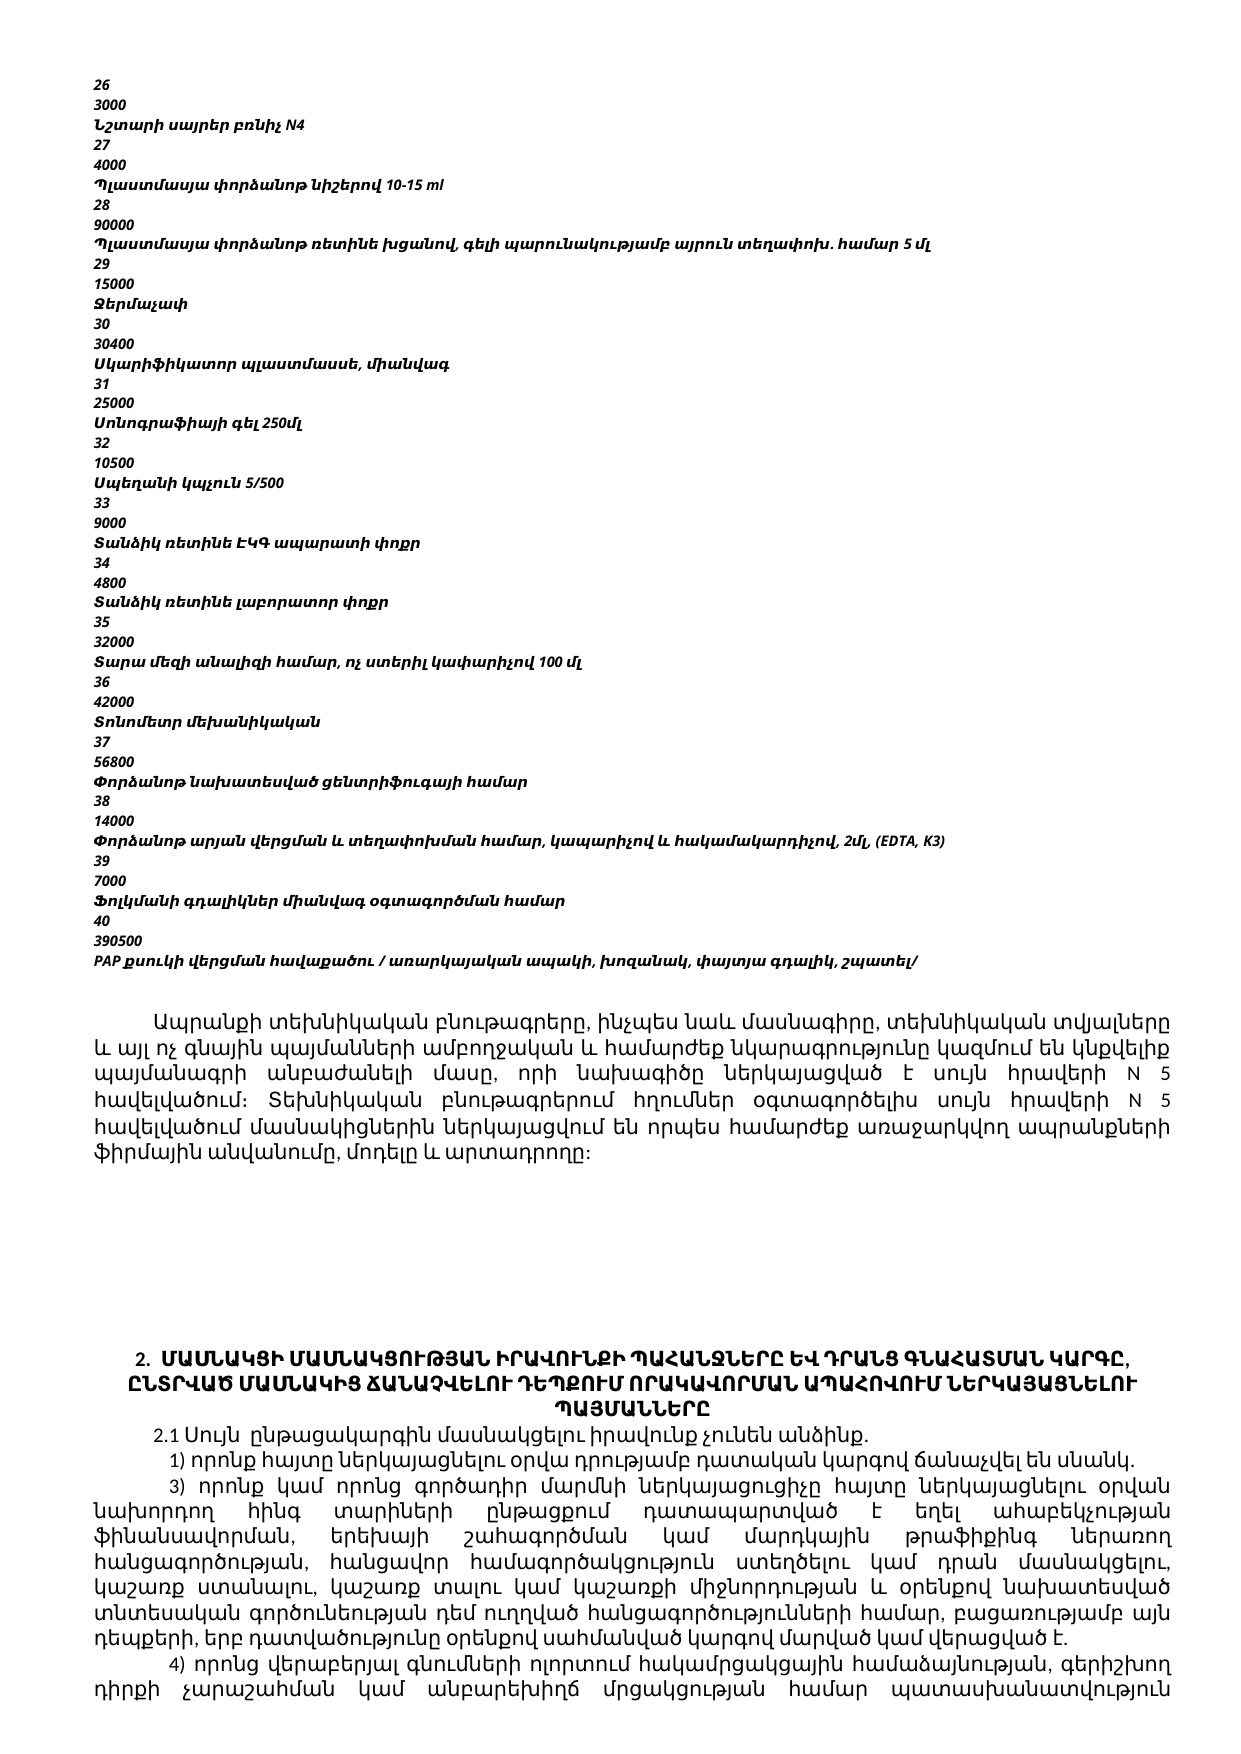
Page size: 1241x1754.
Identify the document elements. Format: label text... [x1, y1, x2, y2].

text 3) որոնք կամ որոնց գործադիր մարմնի ներկայացուցիչը հայտը ներկայացնելու օրվան նախորդող հինգ տարիների ընթացքում դատապարտված է եղել ահաբեկչության ֆինանսավորման, երեխայի շահագործման կամ մարդկային թրաֆիքինգ ներառող հանցագործության, հանցավոր համագործակցություն ստեղծելու կամ դրան մասնակցելու, կաշառք ստանալու, կաշառք տալու կամ կաշառքի միջնորդության և օրենքով նախատեսված տնտեսական գործունեության դեմ ուղղված հանցագործությունների համար, բացառությամբ այն դեպքերի, երբ դատվածությունը օրենքով սահմանված կարգով մարված կամ վերացված է. [94, 1473, 1171, 1651]
text 1) որոնք հայտը ներկայացնելու օրվա դրությամբ դատական կարգով ճանաչվել են սնանկ. [94, 1447, 1171, 1473]
text 2. ՄԱՍՆԱԿՑԻ ՄԱՍՆԱԿՑՈՒԹՅԱՆ ԻՐԱՎՈՒՆՔԻ ՊԱՀԱՆՋՆԵՐԸ ԵՎ ԴՐԱՆՑ ԳՆԱՀԱՏՄԱՆ ԿԱՐԳԸ, ԸՆՏՐՎԱԾ ՄԱՍՆԱԿԻՑ ՃԱՆԱՉՎԵԼՈՒ ԴԵՊՔՈՒՄ ՈՐԱԿԱՎՈՐՄԱՆ ԱՊԱՀՈՎՈՒՄ ՆԵՐԿԱՅԱՑՆԵԼՈՒ ՊԱՅՄԱՆՆԵՐԸ [94, 1346, 1171, 1422]
text 2.1 Սույն ընթացակարգին մասնակցելու իրավունք չունեն անձինք. [94, 1422, 1171, 1447]
text Ապրանքի տեխնիկական բնութագրերը, ինչպես նաև մասնագիրը, տեխնիկական տվյալները և այլ ոչ գնային պայմանների ամբողջական և համարժեք նկարագրությունը կազմում են կնքվելիք պայմանագրի անբաժանելի մասը, որի նախագիծը ներկայացված է սույն հրավերի N 5 հավելվածում։ Տեխնիկական բնութագրերում հղումներ օգտագործելիս սույն հրավերի N 5 հավելվածում մասնակիցներին ներկայացվում են որպես համարժեք առաջարկվող ապրանքների ֆիրմային անվանումը, մոդելը և արտադրողը: [94, 1009, 1171, 1165]
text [94, 1651, 1171, 1702]
